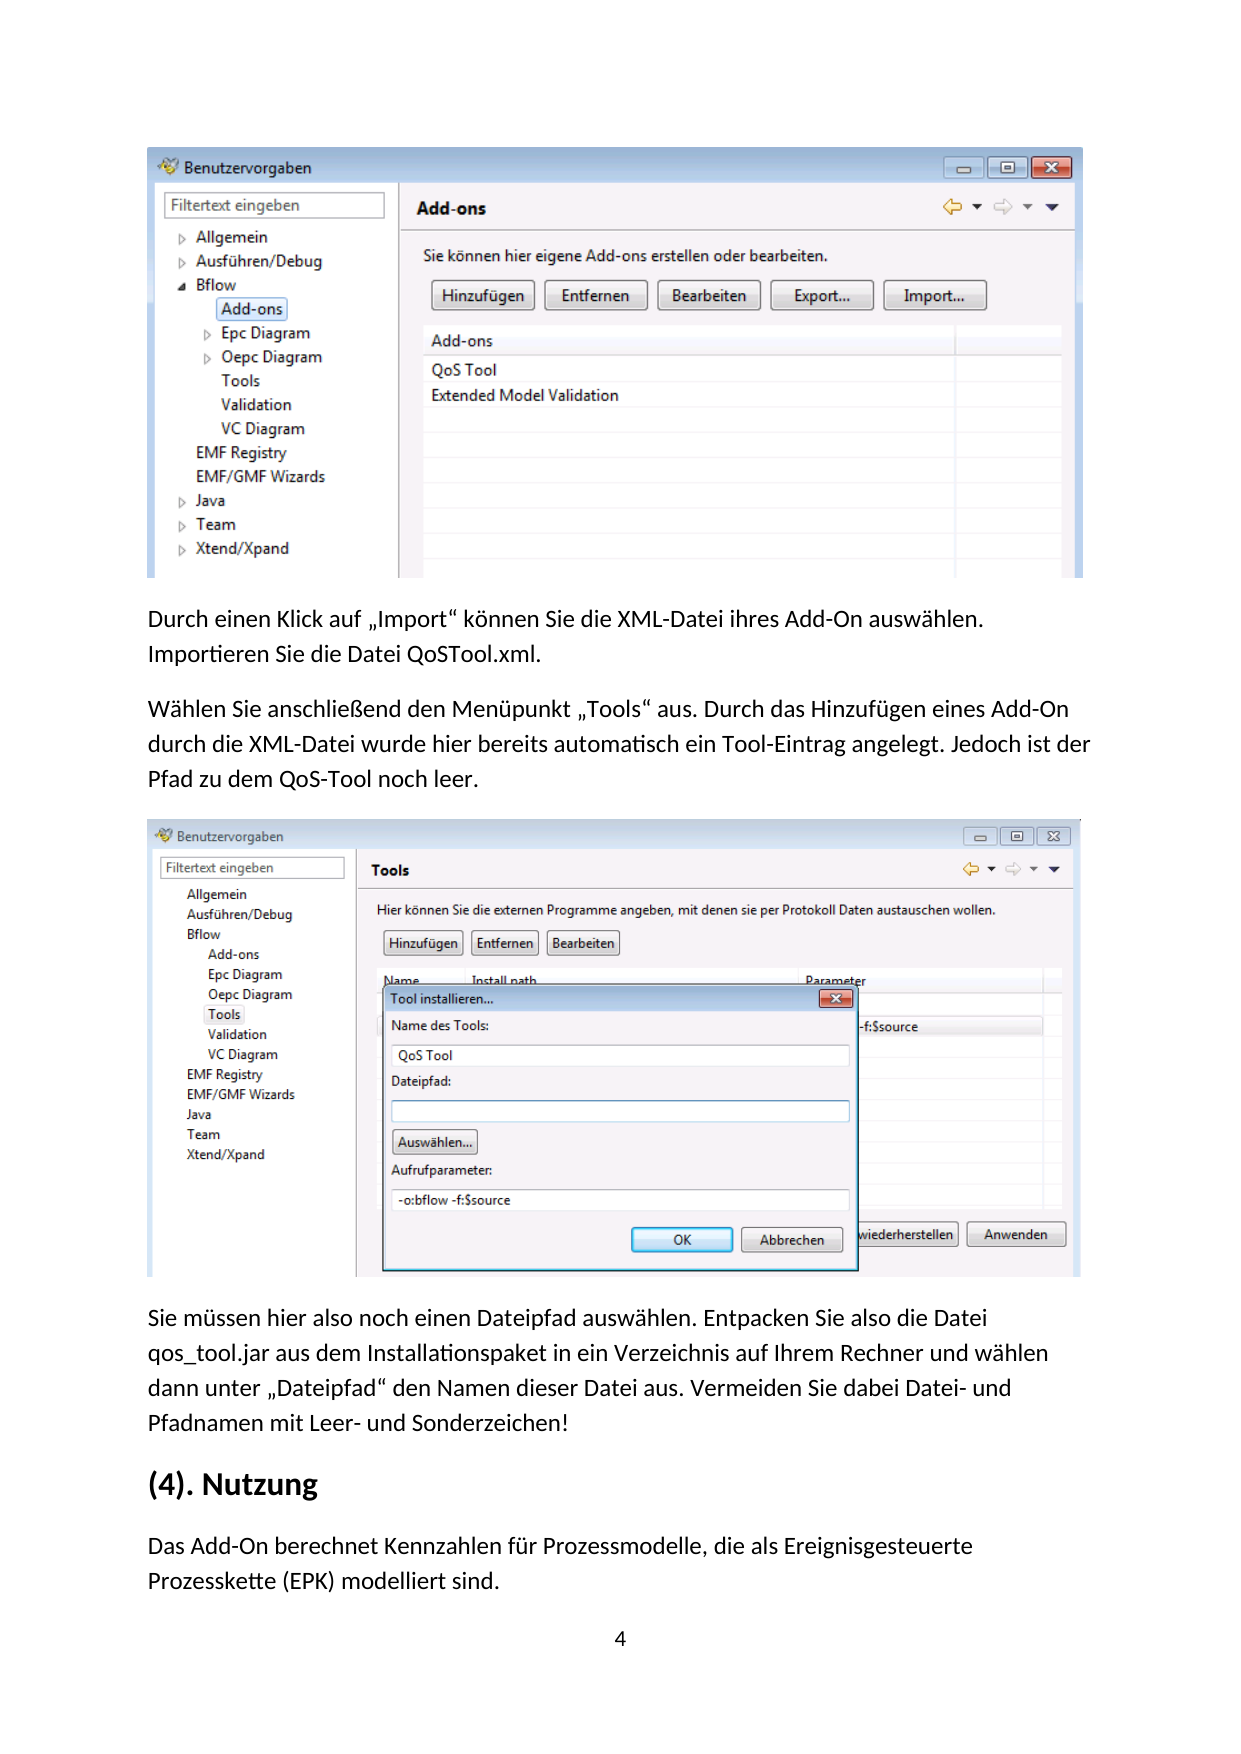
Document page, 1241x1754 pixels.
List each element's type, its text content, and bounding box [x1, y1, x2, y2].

text (4). Nutzung [148, 1463, 1092, 1504]
text Das Add-On berechnet Kennzahlen für Prozessmodelle, die als Ereignisgesteuerte Prozesskette (EPK) modelliert sind. [148, 1531, 1092, 1596]
text Sie müssen hier also noch einen Dateipfad auswählen. Entpacken Sie also die Datei qos_tool.jar aus dem Installationspaket in ein Verzeichnis auf Ihrem Rechner und wählen dann unter „Dateipfad“ den Namen dieser Datei aus. Vermeiden Sie dabei Datei- und Pfadnamen mit Leer- und Sonderzeichen! [148, 1302, 1092, 1438]
picture [147, 147, 1083, 578]
picture [147, 819, 1081, 1277]
text Wählen Sie anschließend den Menüpunkt „Tools“ aus. Durch das Hinzufügen eines Add-On durch die XML-Datei wurde hier bereits automatisch ein Tool-Eintrag angelegt. Jedoch ist der Pfad zu dem QoS-Tool noch leer. [148, 694, 1092, 794]
text Durch einen Klick auf „Import“ können Sie die XML-Datei ihres Add-On auswählen. Importieren Sie die Datei QoSTool.xml. [148, 603, 1092, 668]
